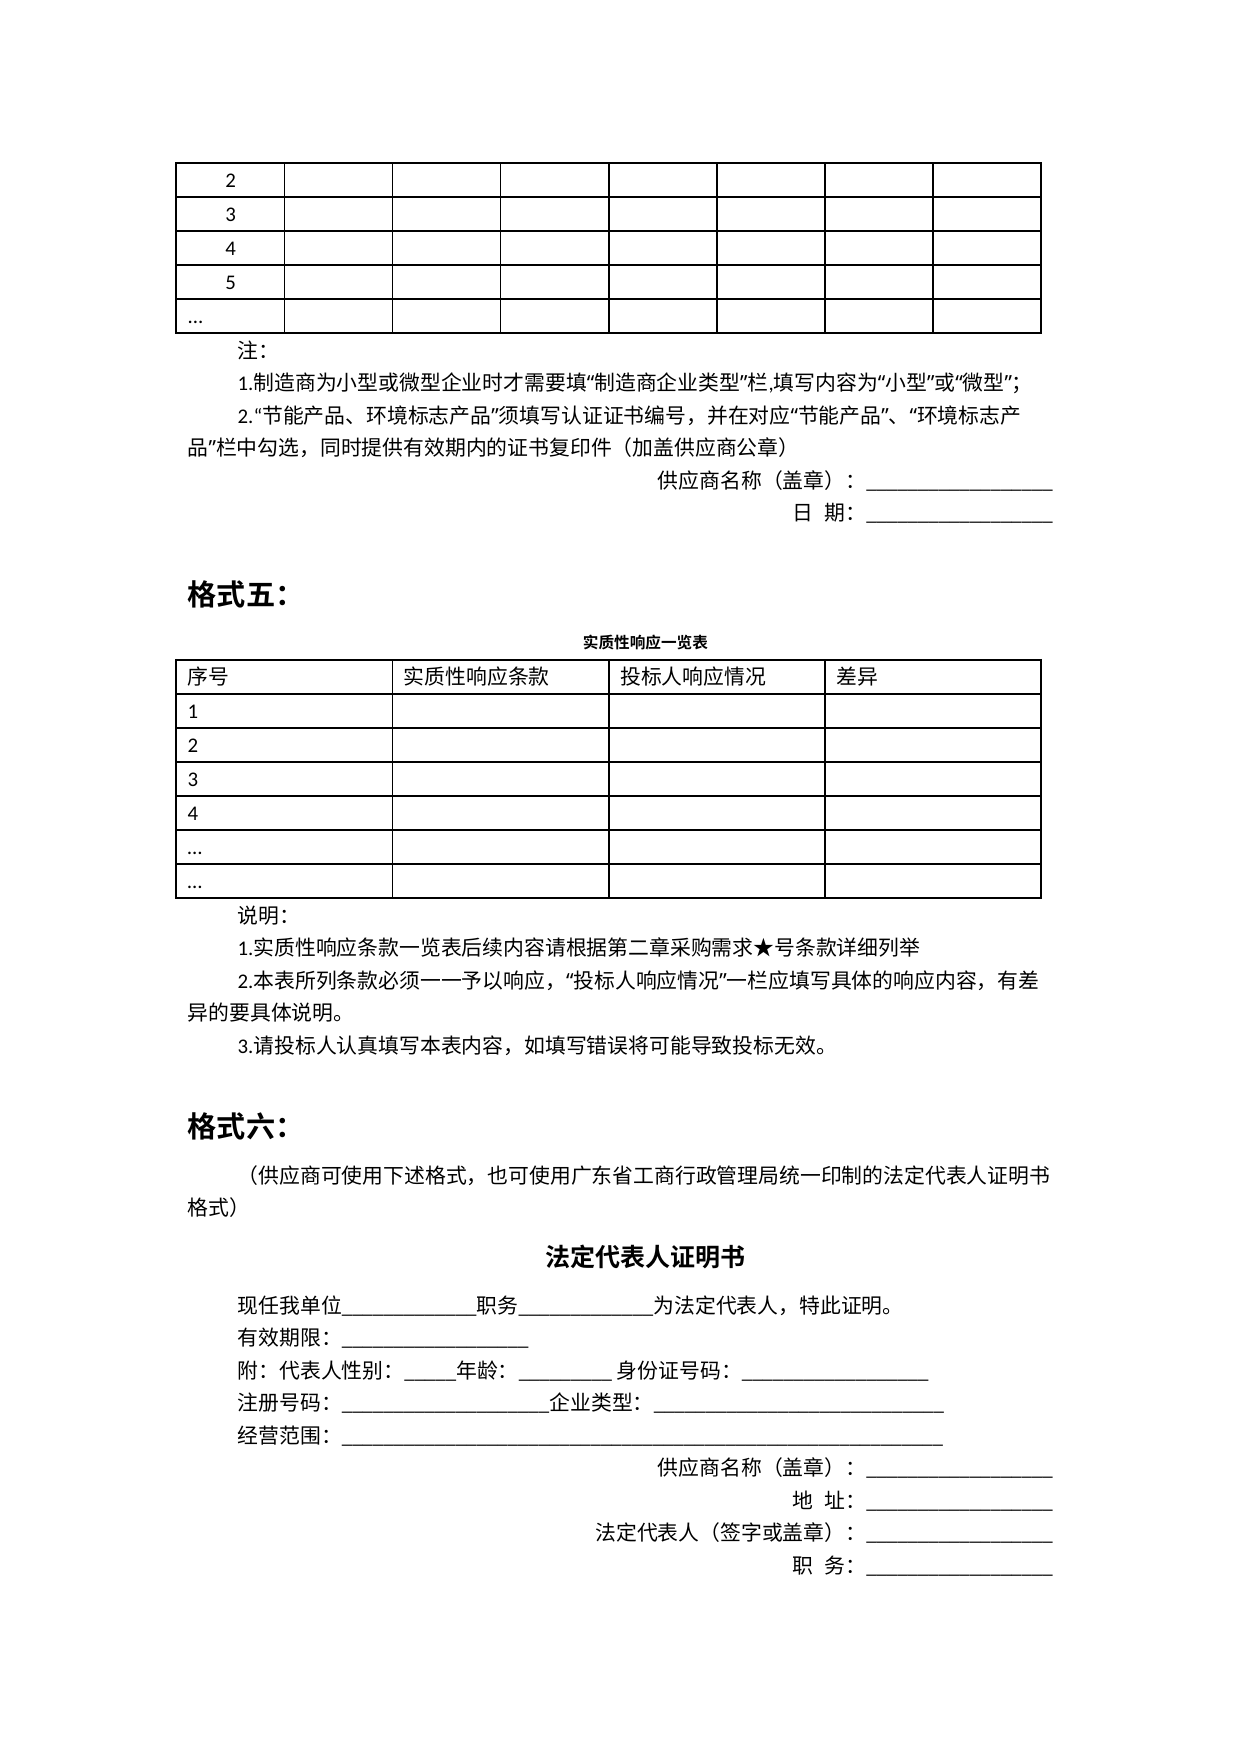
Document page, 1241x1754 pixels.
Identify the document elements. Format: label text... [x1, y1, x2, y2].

table_cell [393, 232, 500, 264]
table_cell [393, 266, 500, 298]
text 现任我单位_____________职务_____________为法定代表人，特此证明。 [187, 1289, 1053, 1321]
table_cell [826, 831, 1040, 863]
table_cell 4 [177, 797, 392, 829]
table_cell [718, 198, 824, 230]
table_cell [610, 729, 824, 761]
table_cell [393, 300, 500, 332]
table_cell [501, 266, 608, 298]
text 法定代表人（签字或盖章）：__________________ [187, 1516, 1053, 1549]
table_cell [285, 164, 392, 196]
table_cell [285, 198, 392, 230]
table_cell [393, 695, 608, 727]
table_cell [393, 865, 608, 897]
table_cell [285, 266, 392, 298]
table_cell [393, 729, 608, 761]
table_cell [826, 164, 932, 196]
table_cell … [177, 865, 392, 897]
text 1.制造商为小型或微型企业时才需要填“制造商企业类型”栏,填写内容为“小型”或“微型”； [187, 366, 1053, 399]
table_cell [501, 164, 608, 196]
table_cell [826, 729, 1040, 761]
table_cell [826, 763, 1040, 795]
table_cell [610, 164, 716, 196]
text 职 务：__________________ [187, 1549, 1053, 1581]
table_cell 3 [177, 763, 392, 795]
table_cell ... [177, 300, 284, 332]
table_cell [501, 300, 608, 332]
text 附：代表人性别：_____年龄：_________ 身份证号码：__________________ [187, 1354, 1053, 1386]
text 实质性响应一览表 [187, 626, 1053, 659]
text 地 址：__________________ [187, 1484, 1053, 1516]
table_cell 2 [177, 729, 392, 761]
table_cell 5 [177, 266, 284, 298]
text 有效期限：__________________ [187, 1321, 1053, 1354]
table_cell [285, 232, 392, 264]
table_cell [610, 232, 716, 264]
text 日 期：__________________ [187, 496, 1053, 529]
table_header 实质性响应条款 [393, 661, 608, 693]
table_cell [610, 198, 716, 230]
text （供应商可使用下述格式，也可使用广东省工商行政管理局统一印制的法定代表人证明书格式） [187, 1159, 1053, 1224]
text 2.“节能产品、环境标志产品”须填写认证证书编号，并在对应“节能产品”、“环境标志产品”栏中勾选，同时提供有效期内的证书复印件（加盖供应商公章） [187, 399, 1053, 464]
text 格式五： [187, 561, 1053, 626]
table_header 差异 [826, 661, 1040, 693]
table_cell [826, 865, 1040, 897]
text 2.本表所列条款必须一一予以响应，“投标人响应情况”一栏应填写具体的响应内容，有差异的要具体说明。 [187, 964, 1053, 1029]
text 供应商名称（盖章）：__________________ [187, 1451, 1053, 1484]
text 供应商名称（盖章）：__________________ [187, 464, 1053, 496]
table_cell [501, 232, 608, 264]
table_cell [610, 266, 716, 298]
table_cell [718, 300, 824, 332]
table_cell [610, 865, 824, 897]
text 3.请投标人认真填写本表内容，如填写错误将可能导致投标无效。 [187, 1029, 1053, 1061]
text 法定代表人证明书 [187, 1224, 1053, 1289]
table_cell [610, 300, 716, 332]
table_cell [826, 797, 1040, 829]
table_header 序号 [177, 661, 392, 693]
table_cell [826, 266, 932, 298]
table_cell [393, 198, 500, 230]
table_cell [826, 232, 932, 264]
table_cell [393, 763, 608, 795]
text 格式六： [187, 1094, 1053, 1159]
table_cell [393, 831, 608, 863]
table_cell [826, 695, 1040, 727]
table_cell … [177, 831, 392, 863]
table_cell 2 [177, 164, 284, 196]
table_cell [934, 164, 1040, 196]
table_cell [718, 164, 824, 196]
table_cell [610, 797, 824, 829]
text 注册号码：____________________企业类型：____________________________ [187, 1386, 1053, 1419]
table_cell [393, 797, 608, 829]
table_header 投标人响应情况 [610, 661, 824, 693]
table_cell [610, 695, 824, 727]
table_cell 3 [177, 198, 284, 230]
table_cell [718, 232, 824, 264]
table_cell [934, 198, 1040, 230]
table_cell 4 [177, 232, 284, 264]
table_cell [285, 300, 392, 332]
text 1.实质性响应条款一览表后续内容请根据第二章采购需求★号条款详细列举 [187, 931, 1053, 964]
table_cell [501, 198, 608, 230]
text 说明： [187, 899, 1053, 931]
table_cell [393, 164, 500, 196]
table_cell [826, 198, 932, 230]
table_cell [610, 831, 824, 863]
table_cell [934, 232, 1040, 264]
table_cell 1 [177, 695, 392, 727]
table_cell [934, 266, 1040, 298]
table_cell [934, 300, 1040, 332]
text 经营范围：__________________________________________________________ [187, 1419, 1053, 1451]
table_cell [718, 266, 824, 298]
table_cell [610, 763, 824, 795]
table_cell [826, 300, 932, 332]
text 注： [187, 334, 1053, 366]
